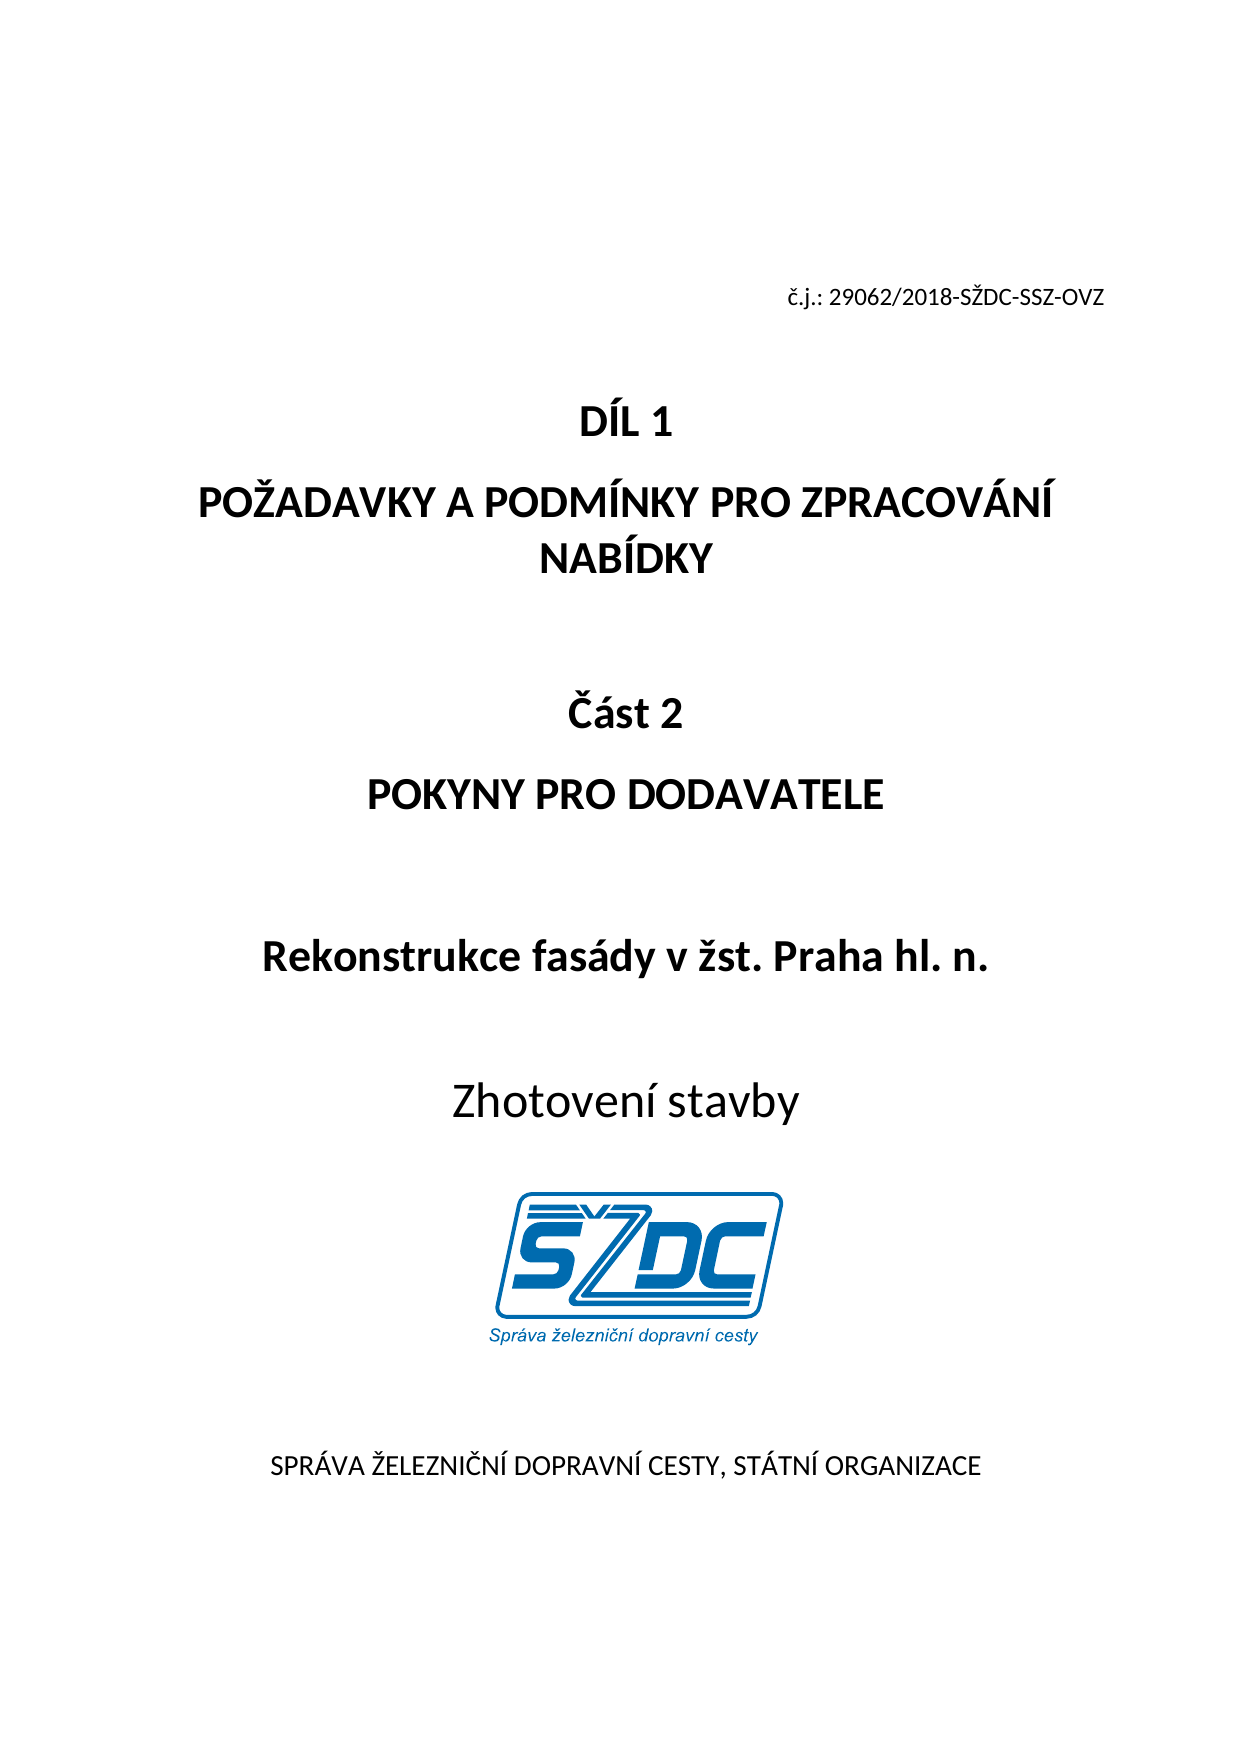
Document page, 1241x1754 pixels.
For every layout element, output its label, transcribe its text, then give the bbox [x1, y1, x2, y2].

text DÍL 1 [148, 392, 1104, 448]
text č.j.: 29062/2018-SŽDC-SSZ-OVZ [148, 281, 1104, 311]
text Část 2 [148, 684, 1104, 740]
text POKYNY PRO DODAVATELE [148, 765, 1104, 821]
text Zhotovení stavby [148, 1068, 1104, 1129]
text Rekonstrukce fasády v žst. Praha hl. n. [148, 927, 1104, 982]
text SPRÁVA ŽELEZNIČNÍ DOPRAVNÍ CESTY, STÁTNÍ ORGANIZACE [148, 1447, 1104, 1483]
text POŽADAVKY A PODMÍNKY PRO ZPRACOVÁNÍ NABÍDKY [148, 473, 1104, 585]
